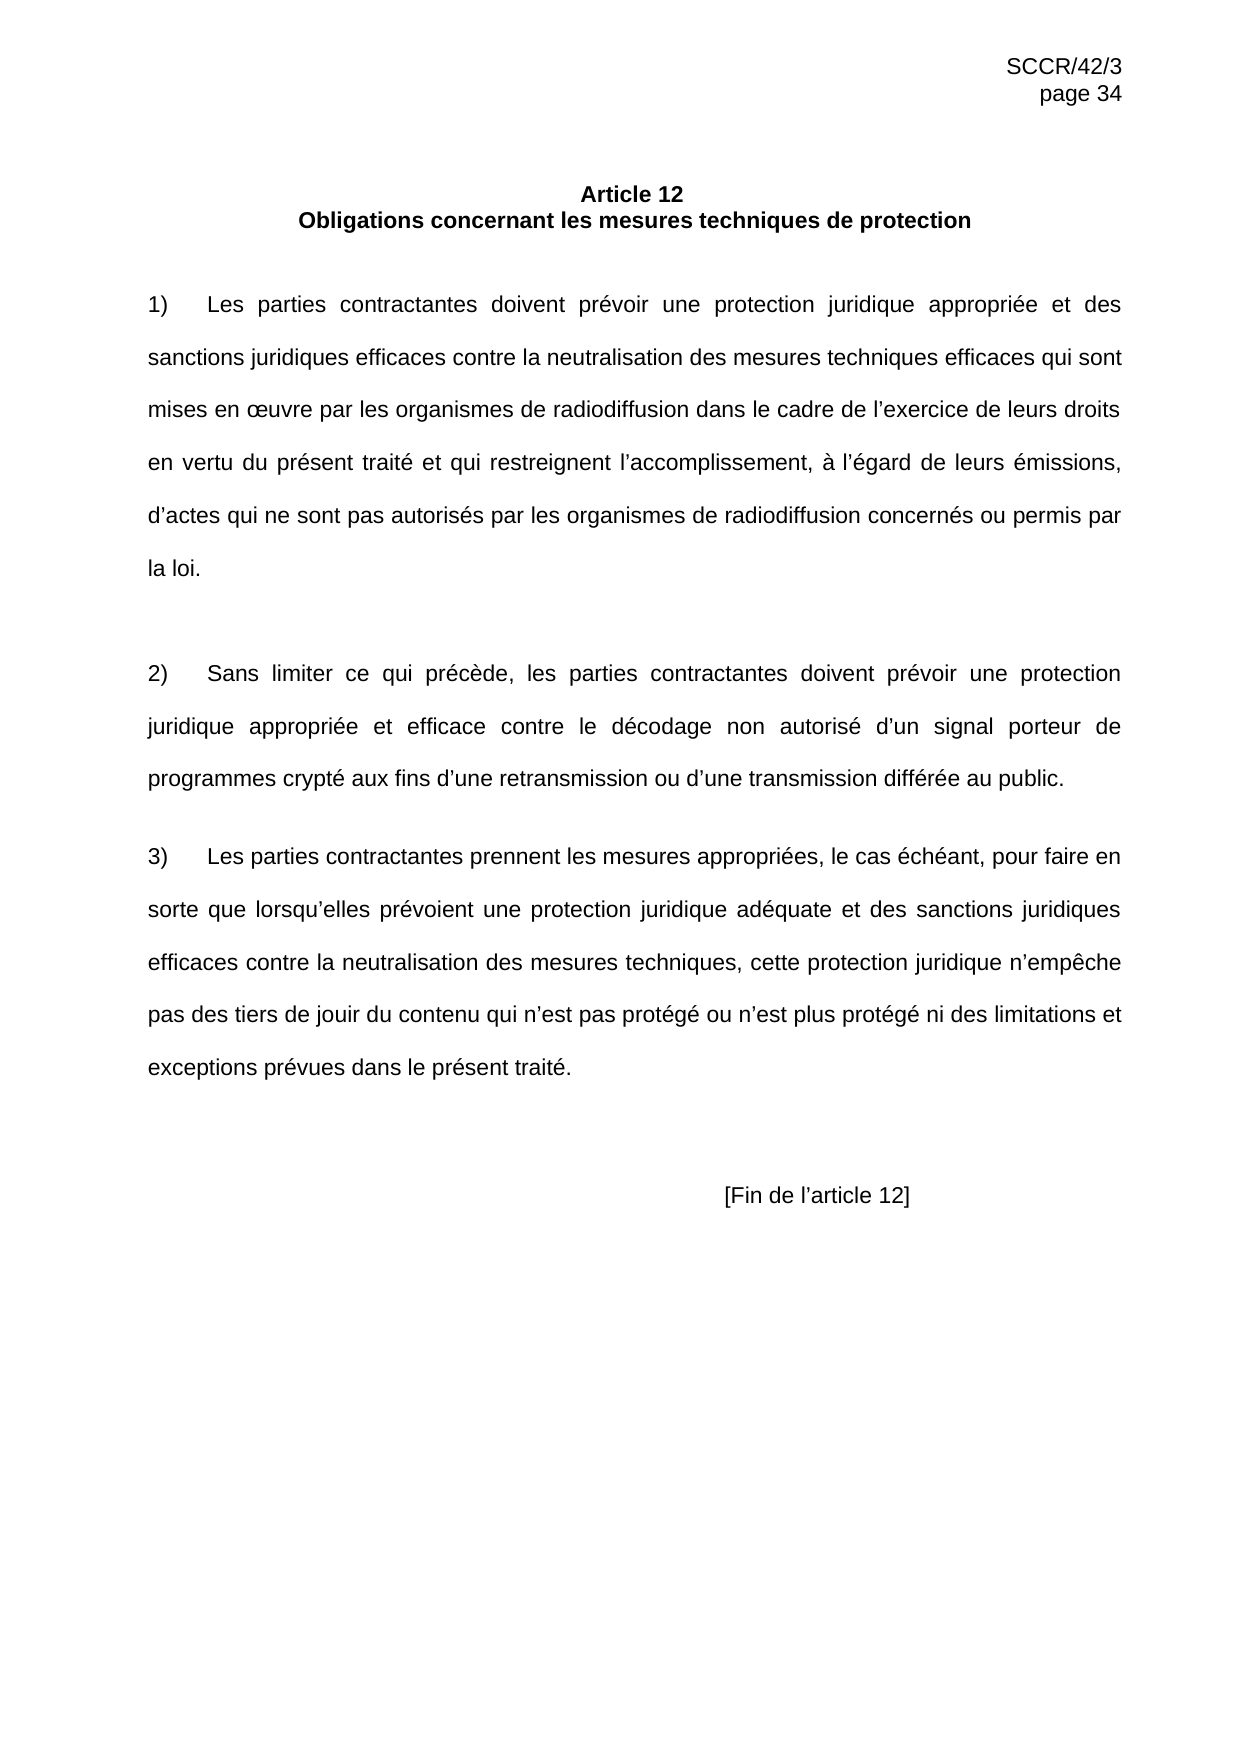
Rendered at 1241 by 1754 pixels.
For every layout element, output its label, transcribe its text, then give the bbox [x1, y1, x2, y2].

text 1) Les parties contractantes doivent prévoir une protection juridique appropriée et des sanctions juridiques efficaces contre la neutralisation des mesures techniques efficaces qui sont mises en œuvre par les organismes de radiodiffusion dans le cadre de l’exercice de leurs droits en vertu du présent traité et qui restreignent l’accomplissement, à l’égard de leurs émissions, d’actes qui ne sont pas autorisés par les organismes de radiodiffusion concernés ou permis par la loi. [148, 291, 1122, 581]
text 3) Les parties contractantes prennent les mesures appropriées, le cas échéant, pour faire en sorte que lorsqu’elles prévoient une protection juridique adéquate et des sanctions juridiques efficaces contre la neutralisation des mesures techniques, cette protection juridique n’empêche pas des tiers de jouir du contenu qui n’est pas protégé ou n’est plus protégé ni des limitations et exceptions prévues dans le présent traité. [148, 843, 1122, 1080]
text [Fin de l’article 12] [724, 1182, 1122, 1208]
text Article 12 Obligations concernant les mesures techniques de protection [148, 181, 1122, 233]
text 2) Sans limiter ce qui précède, les parties contractantes doivent prévoir une protection juridique appropriée et efficace contre le décodage non autorisé d’un signal porteur de programmes crypté aux fins d’une retransmission ou d’une transmission différée au public. [148, 660, 1122, 792]
